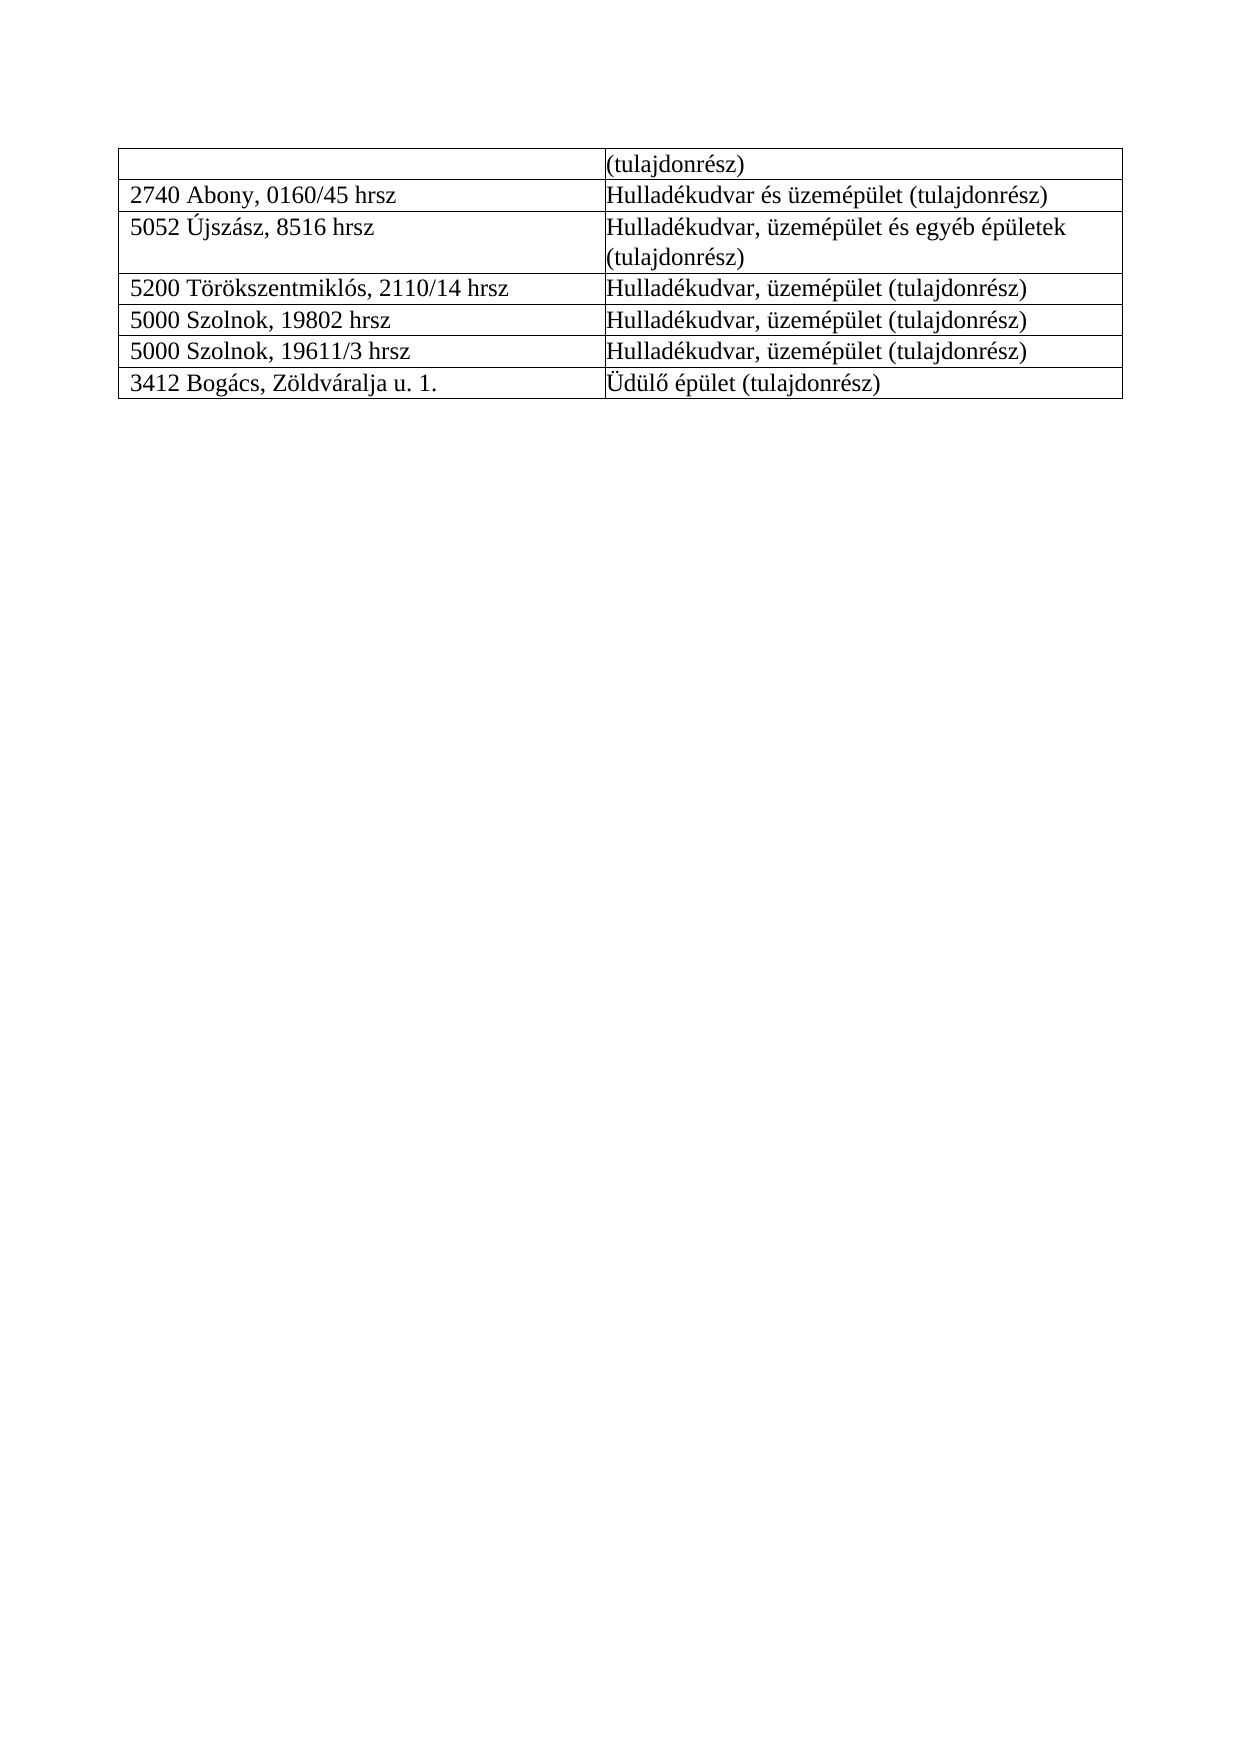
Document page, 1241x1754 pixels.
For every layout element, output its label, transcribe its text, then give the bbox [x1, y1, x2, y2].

table_cell 5200 Törökszentmiklós, 2110/14 hrsz [119, 274, 605, 304]
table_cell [606, 212, 1122, 272]
table_cell 3412 Bogács, Zöldváralja u. 1. [119, 368, 605, 398]
table_cell Hulladékudvar, üzemépület (tulajdonrész) [606, 305, 1122, 335]
table_cell Hulladékudvar, üzemépület (tulajdonrész) [606, 336, 1122, 367]
table_cell 5000 Szolnok, 19802 hrsz [119, 305, 605, 335]
table_cell 2740 Abony, 0160/45 hrsz [119, 180, 605, 211]
table_cell Üdülő épület (tulajdonrész) [606, 368, 1122, 398]
table_cell 5052 Újszász, 8516 hrsz [119, 212, 605, 272]
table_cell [606, 180, 1122, 211]
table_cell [119, 149, 605, 179]
table_cell Hulladékudvar, üzemépület (tulajdonrész) [606, 274, 1122, 304]
table_cell 5000 Szolnok, 19611/3 hrsz [119, 336, 605, 367]
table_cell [606, 149, 1122, 179]
